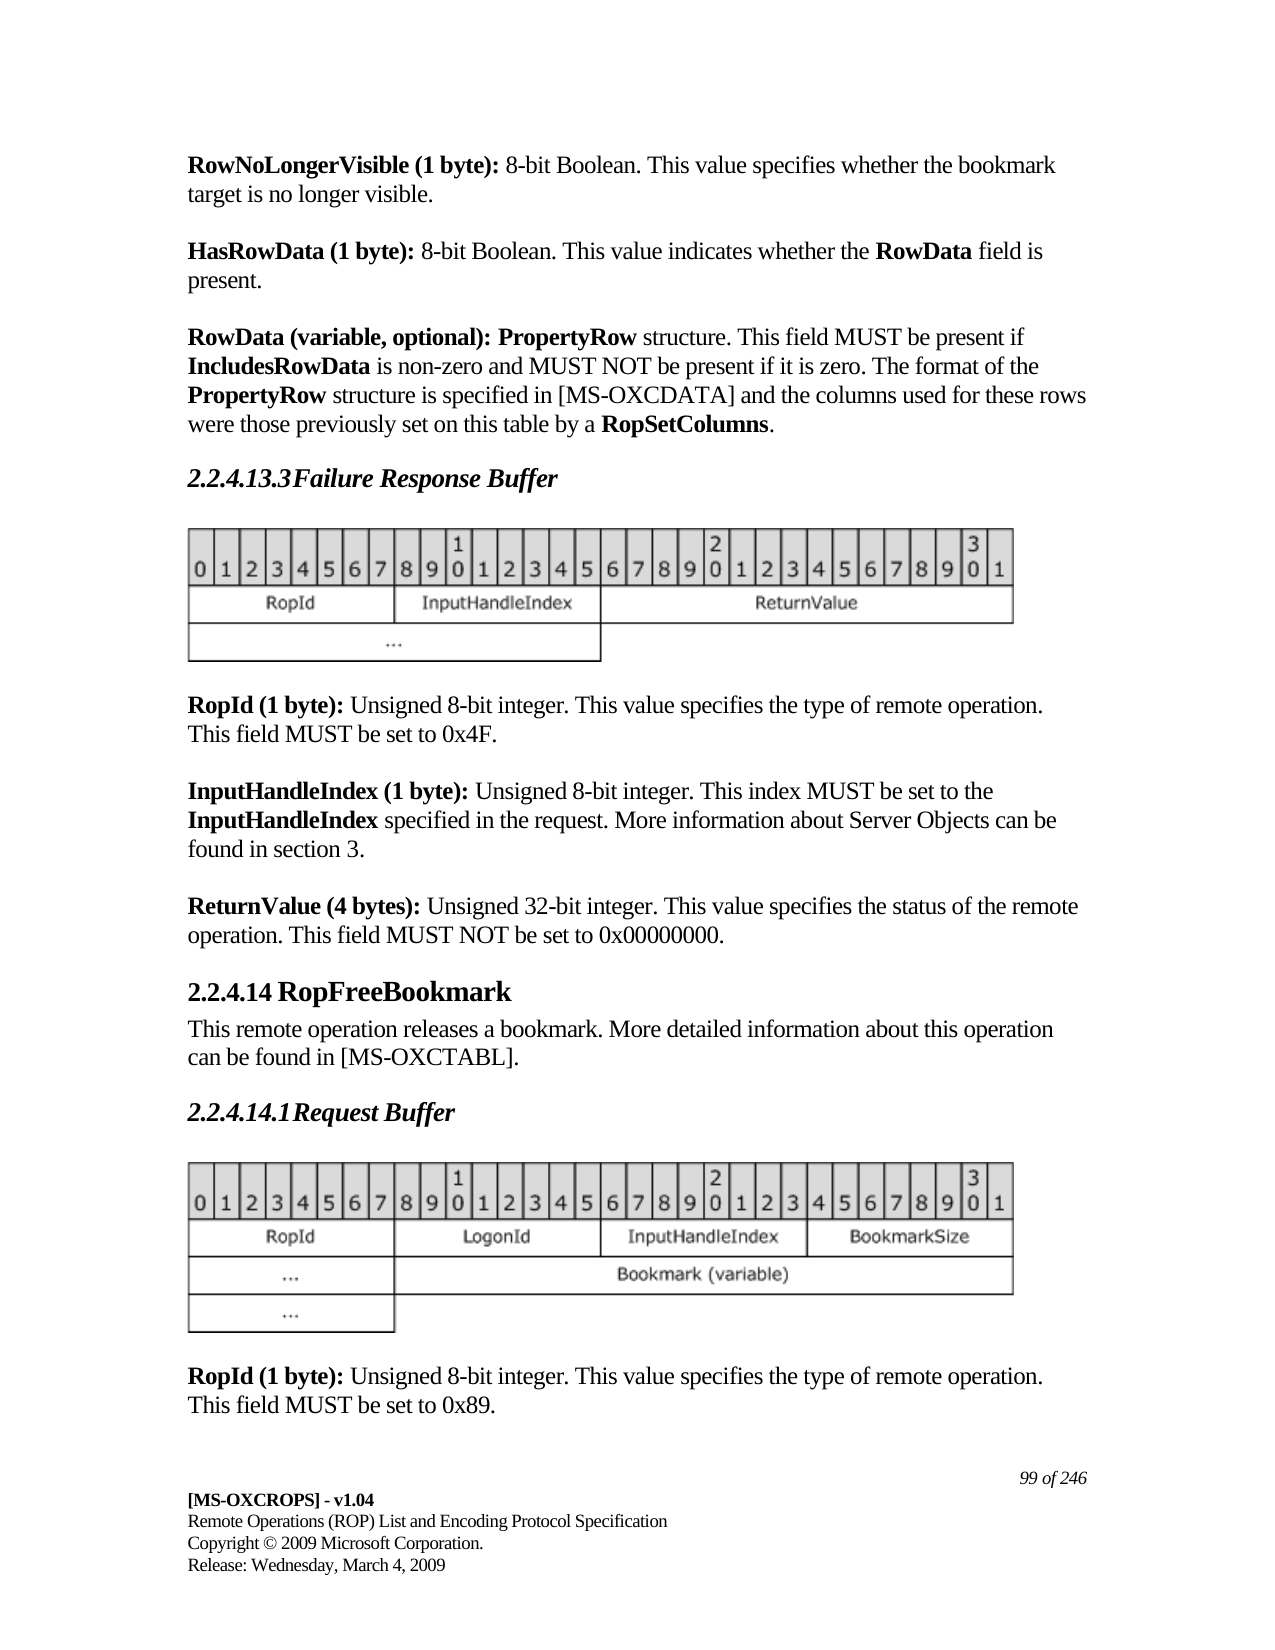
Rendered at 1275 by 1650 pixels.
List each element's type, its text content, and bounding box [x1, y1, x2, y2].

picture [187, 528, 1014, 662]
text RopId (1 byte): Unsigned 8-bit integer. This value specifies the type of remote operation. This field MUST be set to 0x89. [187, 1361, 1087, 1419]
text RowData (variable, optional): PropertyRow structure. This field MUST be present if IncludesRowData is non-zero and MUST NOT be present if it is zero. The format of the PropertyRow structure is specified in [MS-OXCDATA] and the columns used for these rows were those previously set on this table by a RopSetColumns. [187, 322, 1087, 437]
subtitle RopFreeBookmark [187, 974, 1087, 1007]
text InputHandleIndex (1 byte): Unsigned 8-bit integer. This index MUST be set to the InputHandleIndex specified in the request. More information about Server Objects can be found in section 3. [187, 776, 1087, 863]
subtitle Failure Response Buffer [187, 462, 1087, 494]
text This remote operation releases a bookmark. More detailed information about this operation can be found in [MS-OXCTABL]. [187, 1014, 1087, 1071]
text RopId (1 byte): Unsigned 8-bit integer. This value specifies the type of remote operation. This field MUST be set to 0x4F. [187, 690, 1087, 748]
text HasRowData (1 byte): 8-bit Boolean. This value indicates whether the RowData field is present. [187, 236, 1087, 294]
text RowNoLongerVisible (1 byte): 8-bit Boolean. This value specifies whether the bookmark target is no longer visible. [187, 150, 1087, 207]
picture [187, 1162, 1014, 1333]
subtitle Request Buffer [187, 1096, 1087, 1127]
text ReturnValue (4 bytes): Unsigned 32-bit integer. This value specifies the status of the remote operation. This field MUST NOT be set to 0x00000000. [187, 891, 1087, 949]
